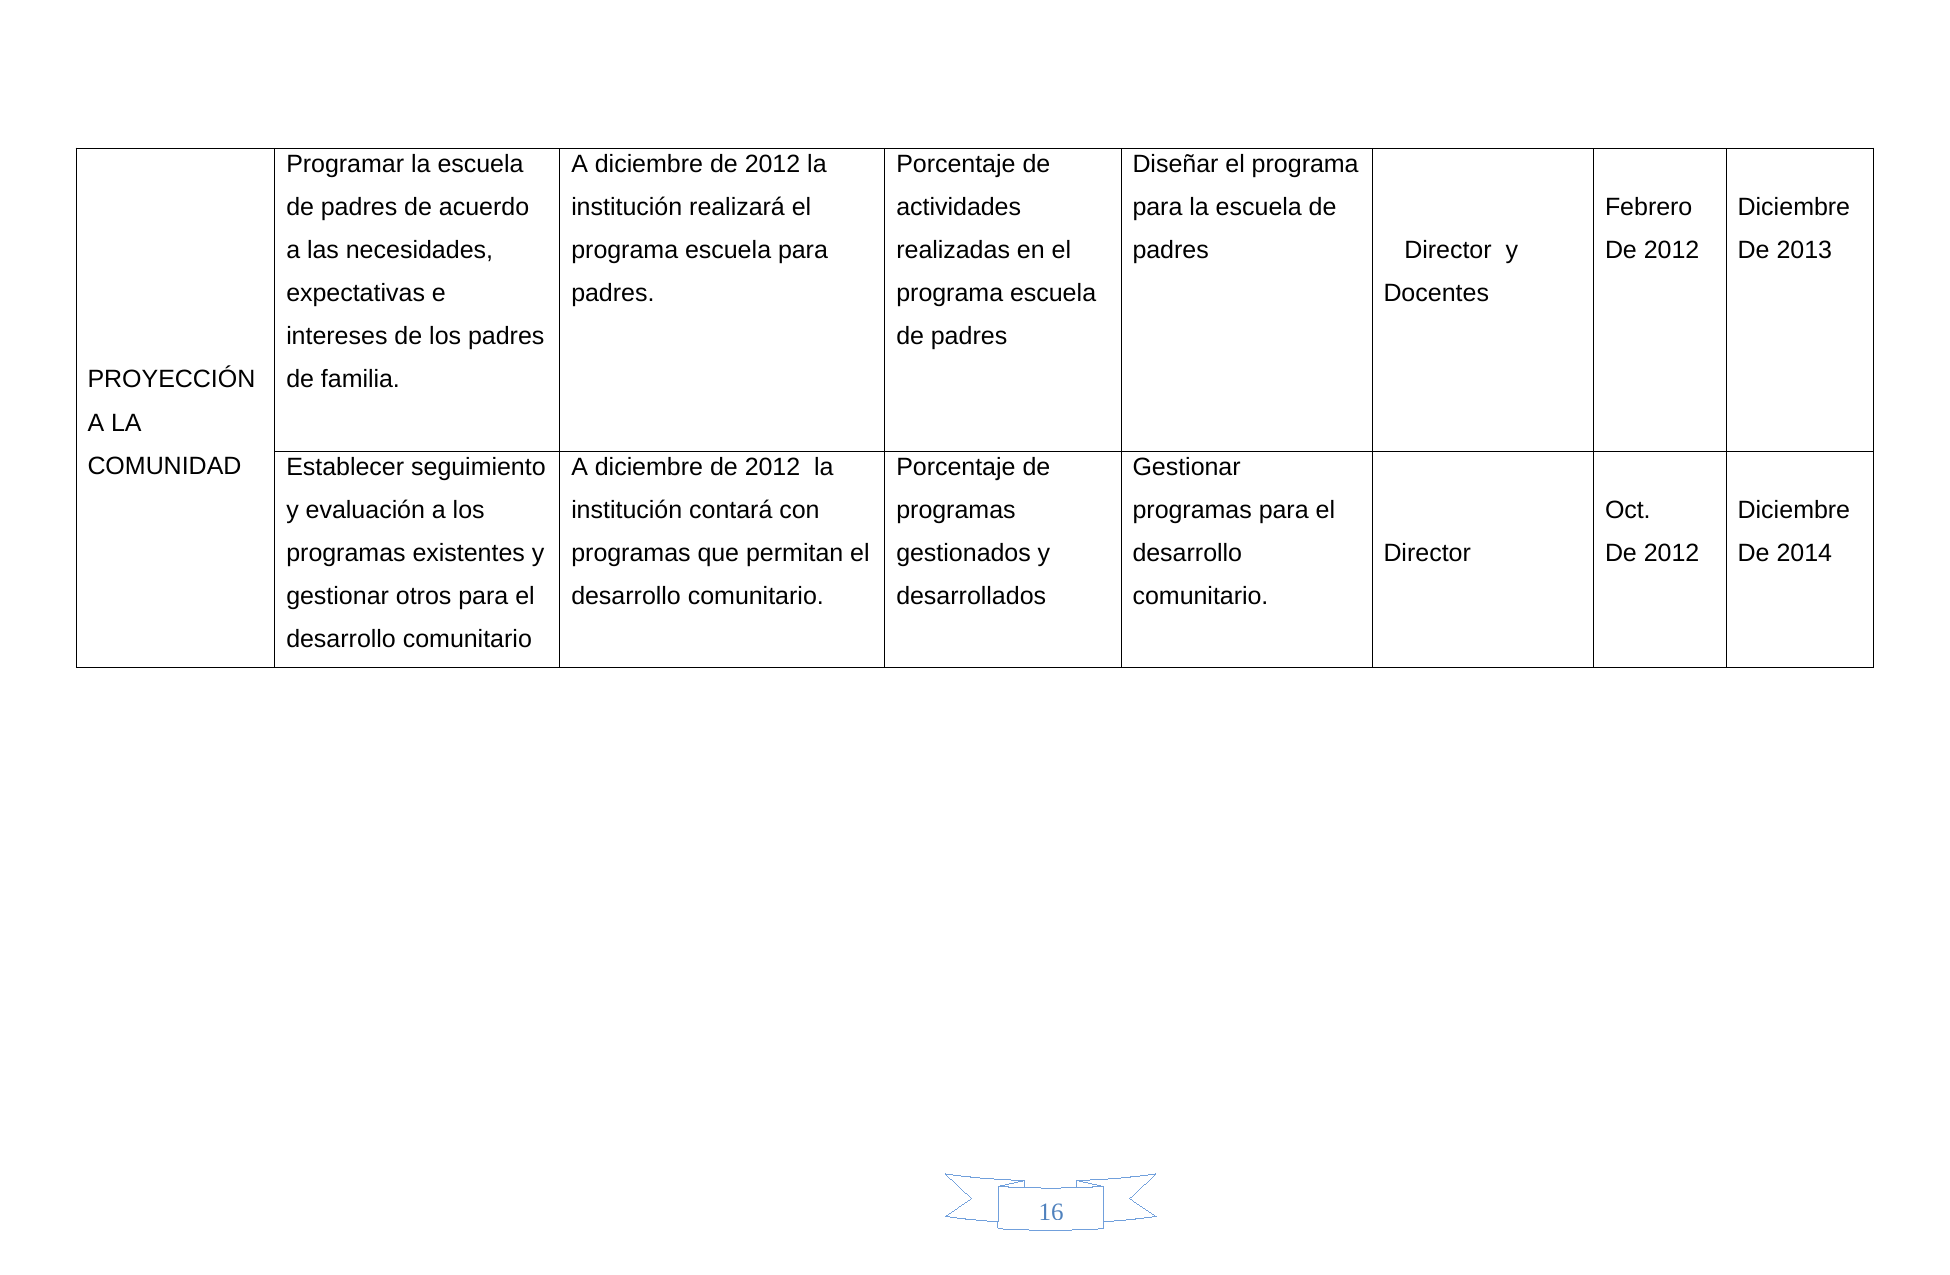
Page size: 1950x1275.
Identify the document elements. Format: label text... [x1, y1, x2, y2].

table_cell Diseñar el programa para la escuela de padres [1122, 149, 1372, 451]
table_cell Diciembre De 2014 [1727, 452, 1873, 667]
table_cell Oct. De 2012 [1594, 452, 1726, 667]
table_cell Diciembre De 2013 [1727, 149, 1873, 451]
table_cell A diciembre de 2012 la institución contará con programas que permitan el desarrollo comunitario. [560, 452, 884, 667]
table_cell Programar la escuela de padres de acuerdo a las necesidades, expectativas e intereses de los padres de familia. [275, 149, 559, 451]
table_cell Establecer seguimiento y evaluación a los programas existentes y gestionar otros para el desarrollo comunitario [275, 452, 559, 667]
table_cell Febrero De 2012 [1594, 149, 1726, 451]
table_cell Porcentaje de actividades realizadas en el programa escuela de padres [885, 149, 1121, 451]
table_cell Gestionar programas para el desarrollo comunitario. [1122, 452, 1372, 667]
table_cell Porcentaje de programas gestionados y desarrollados [885, 452, 1121, 667]
table_cell Director y Docentes [1373, 149, 1593, 451]
table_cell Director [1373, 452, 1593, 667]
table_cell A diciembre de 2012 la institución realizará el programa escuela para padres. [560, 149, 884, 451]
